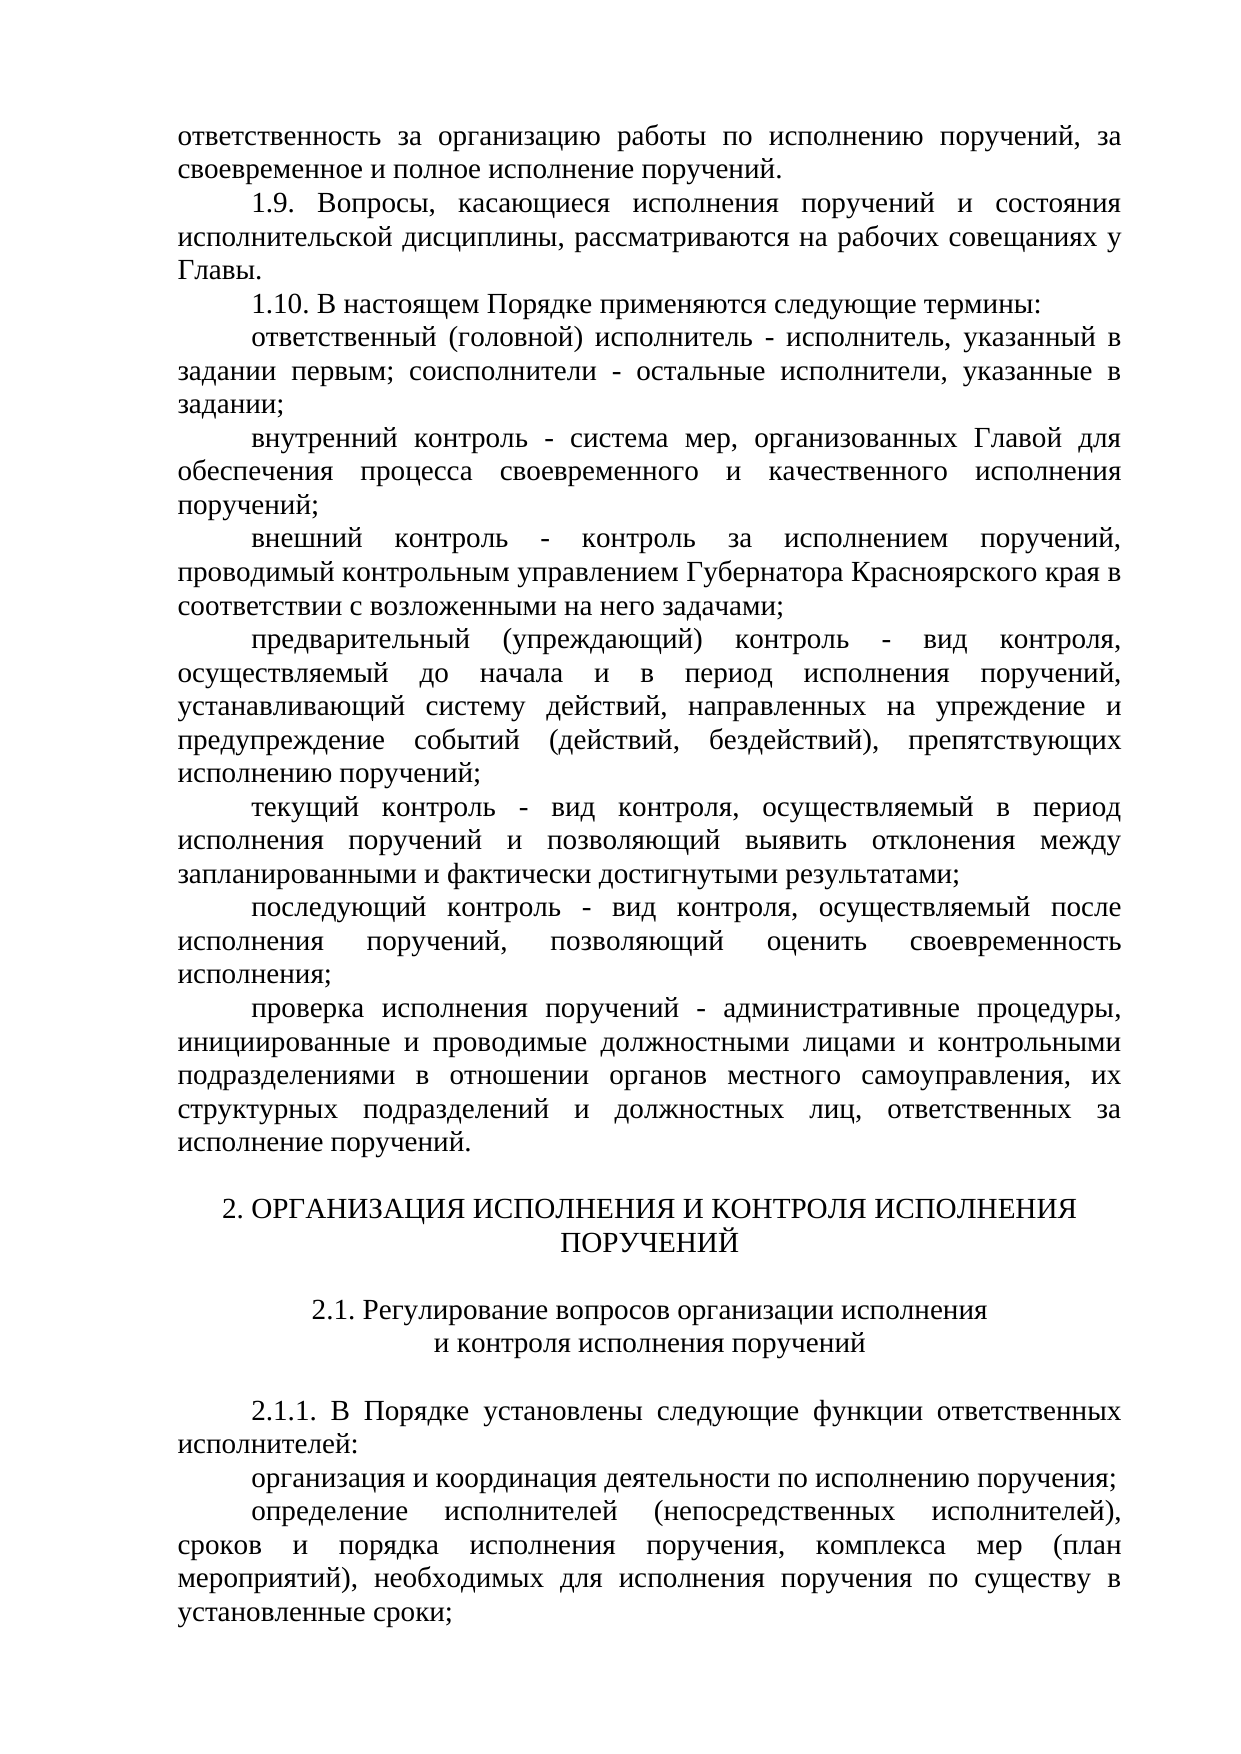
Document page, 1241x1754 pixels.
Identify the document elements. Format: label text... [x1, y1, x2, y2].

text 2. ОРГАНИЗАЦИЯ ИСПОЛНЕНИЯ И КОНТРОЛЯ ИСПОЛНЕНИЯ ПОРУЧЕНИЙ [177, 1191, 1122, 1258]
text внутренний контроль - система мер, организованных Главой для обеспечения процесса своевременного и качественного исполнения поручений; [177, 420, 1122, 521]
text 2.1. Регулирование вопросов организации исполнения [177, 1292, 1122, 1326]
text ответственный (головной) исполнитель - исполнитель, указанный в задании первым; соисполнители - остальные исполнители, указанные в задании; [177, 319, 1122, 420]
text последующий контроль - вид контроля, осуществляемый после исполнения поручений, позволяющий оценить своевременность исполнения; [177, 889, 1122, 990]
text 1.10. В настоящем Порядке применяются следующие термины: [177, 286, 1122, 319]
text текущий контроль - вид контроля, осуществляемый в период исполнения поручений и позволяющий выявить отклонения между запланированными и фактически достигнутыми результатами; [177, 789, 1122, 889]
text организация и координация деятельности по исполнению поручения; [177, 1460, 1122, 1493]
text определение исполнителей (непосредственных исполнителей), сроков и порядка исполнения поручения, комплекса мер (план мероприятий), необходимых для исполнения поручения по существу в установленные сроки; [177, 1493, 1122, 1627]
text 1.9. Вопросы, касающиеся исполнения поручений и состояния исполнительской дисциплины, рассматриваются на рабочих совещаниях у Главы. [177, 185, 1122, 286]
text и контроля исполнения поручений [177, 1326, 1122, 1359]
text предварительный (упреждающий) контроль - вид контроля, осуществляемый до начала и в период исполнения поручений, устанавливающий систему действий, направленных на упреждение и предупреждение событий (действий, бездействий), препятствующих исполнению поручений; [177, 621, 1122, 789]
text внешний контроль - контроль за исполнением поручений, проводимый контрольным управлением Губернатора Красноярского края в соответствии с возложенными на него задачами; [177, 521, 1122, 621]
text проверка исполнения поручений - административные процедуры, инициированные и проводимые должностными лицами и контрольными подразделениями в отношении органов местного самоуправления, их структурных подразделений и должностных лиц, ответственных за исполнение поручений. [177, 990, 1122, 1158]
text 2.1.1. В Порядке установлены следующие функции ответственных исполнителей: [177, 1393, 1122, 1460]
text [177, 118, 1122, 185]
